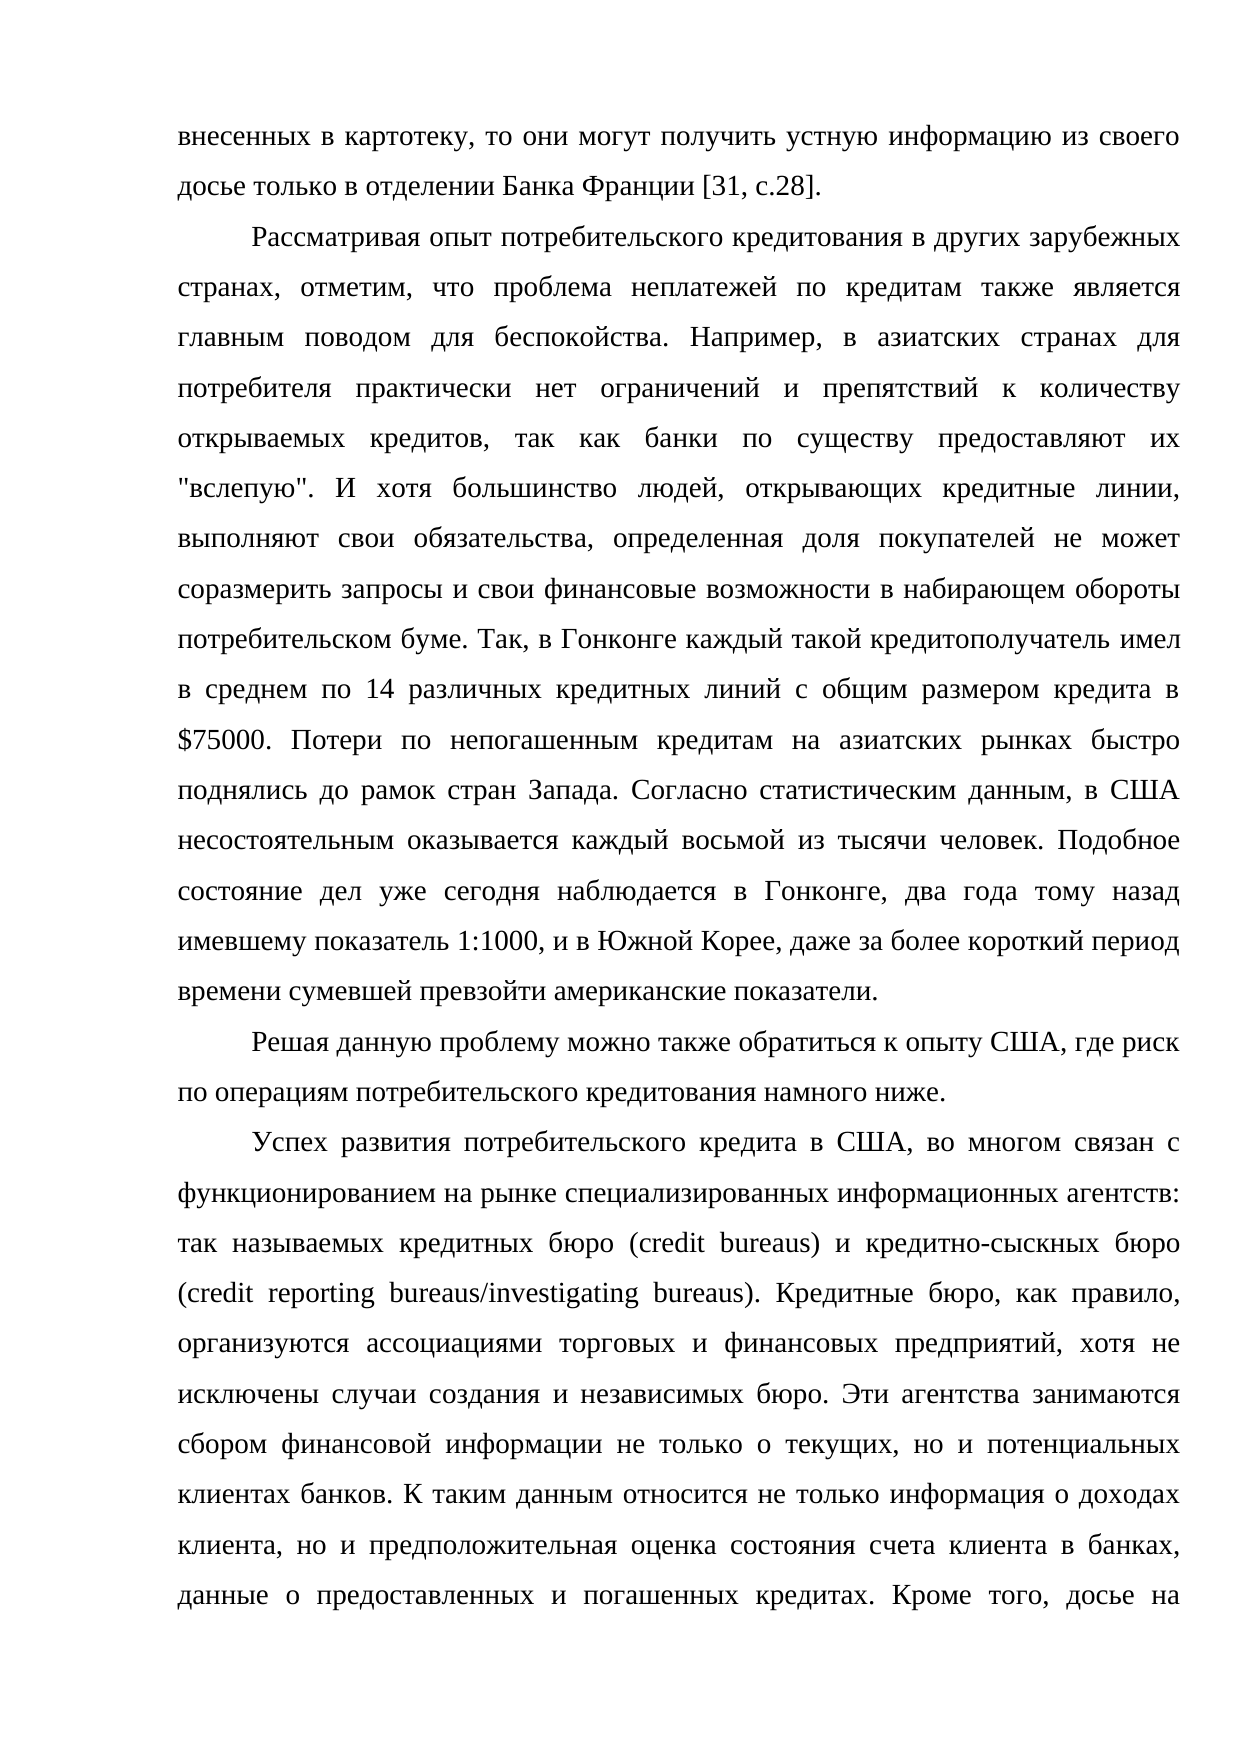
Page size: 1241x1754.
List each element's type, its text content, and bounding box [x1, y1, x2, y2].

text Рассматривая опыт потребительского кредитования в других зарубежных странах, отметим, что проблема неплатежей по кредитам также является главным поводом для беспокойства. Например, в азиатских странах для потребителя практически нет ограничений и препятствий к количеству открываемых кредитов, так как банки по существу предоставляют их "вслепую". И хотя большинство людей, открывающих кредитные линии, выполняют свои обязательства, определенная доля покупателей не может соразмерить запросы и свои финансовые возможности в набирающем обороты потребительском буме. Так, в Гонконге каждый такой кредитополучатель имел в среднем по 14 различных кредитных линий с общим размером кредита в $75000. Потери по непогашенным кредитам на азиатских рынках быстро поднялись до рамок стран Запада. Согласно статистическим данным, в США несостоятельным оказывается каждый восьмой из тысячи человек. Подобное состояние дел уже сегодня наблюдается в Гонконге, два года тому назад имевшему показатель 1:1000, и в Южной Корее, даже за более короткий период времени сумевшей превзойти американские показатели. [177, 219, 1181, 1007]
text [177, 118, 1181, 202]
text Решая данную проблему можно также обратиться к опыту США, где риск по операциям потребительского кредитования намного ниже. [177, 1024, 1181, 1108]
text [177, 1124, 1181, 1611]
